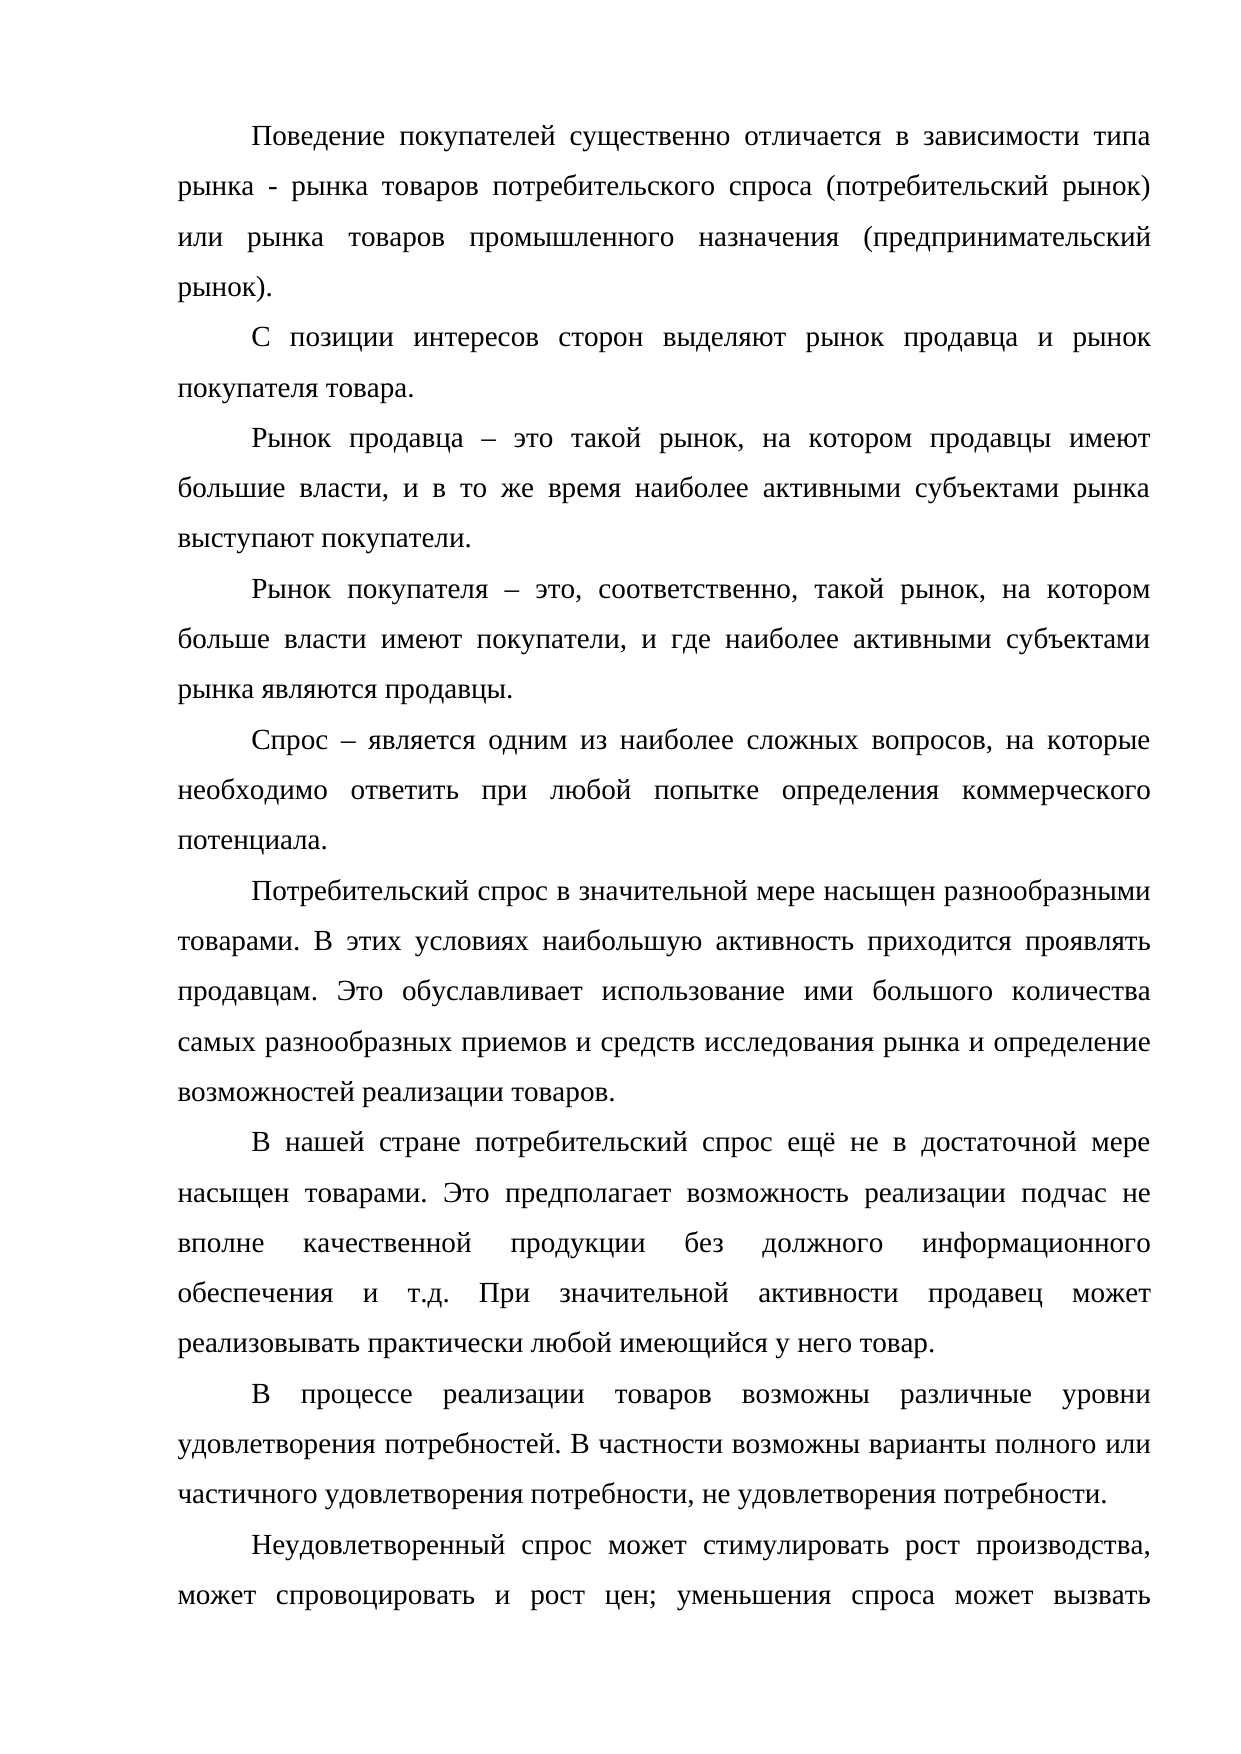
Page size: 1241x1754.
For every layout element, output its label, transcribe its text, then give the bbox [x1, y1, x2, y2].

text В нашей стране потребительский спрос ещё не в достаточной мере насыщен товарами. Это предполагает возможность реализации подчас не вполне качественной продукции без должного информационного обеспечения и т.д. При значительной активности продавец может реализовывать практически любой имеющийся у него товар. [177, 1124, 1152, 1359]
text Рынок покупателя – это, соответственно, такой рынок, на котором больше власти имеют покупатели, и где наиболее активными субъектами рынка являются продавцы. [177, 571, 1152, 705]
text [177, 1527, 1152, 1611]
text Потребительский спрос в значительной мере насыщен разнообразными товарами. В этих условиях наибольшую активность приходится проявлять продавцам. Это обуславливает использование ими большого количества самых разнообразных приемов и средств исследования рынка и определение возможностей реализации товаров. [177, 873, 1152, 1108]
text Поведение покупателей существенно отличается в зависимости типа рынка - рынка товаров потребительского спроса (потребительский рынок) или рынка товаров промышленного назначения (предпринимательский рынок). [177, 118, 1152, 303]
text Рынок продавца – это такой рынок, на котором продавцы имеют большие власти, и в то же время наиболее активными субъектами рынка выступают покупатели. [177, 420, 1152, 554]
text С позиции интересов сторон выделяют рынок продавца и рынок покупателя товара. [177, 319, 1152, 403]
text Спрос – является одним из наиболее сложных вопросов, на которые необходимо ответить при любой попытке определения коммерческого потенциала. [177, 722, 1152, 856]
text В процессе реализации товаров возможны различные уровни удовлетворения потребностей. В частности возможны варианты полного или частичного удовлетворения потребности, не удовлетворения потребности. [177, 1376, 1152, 1510]
